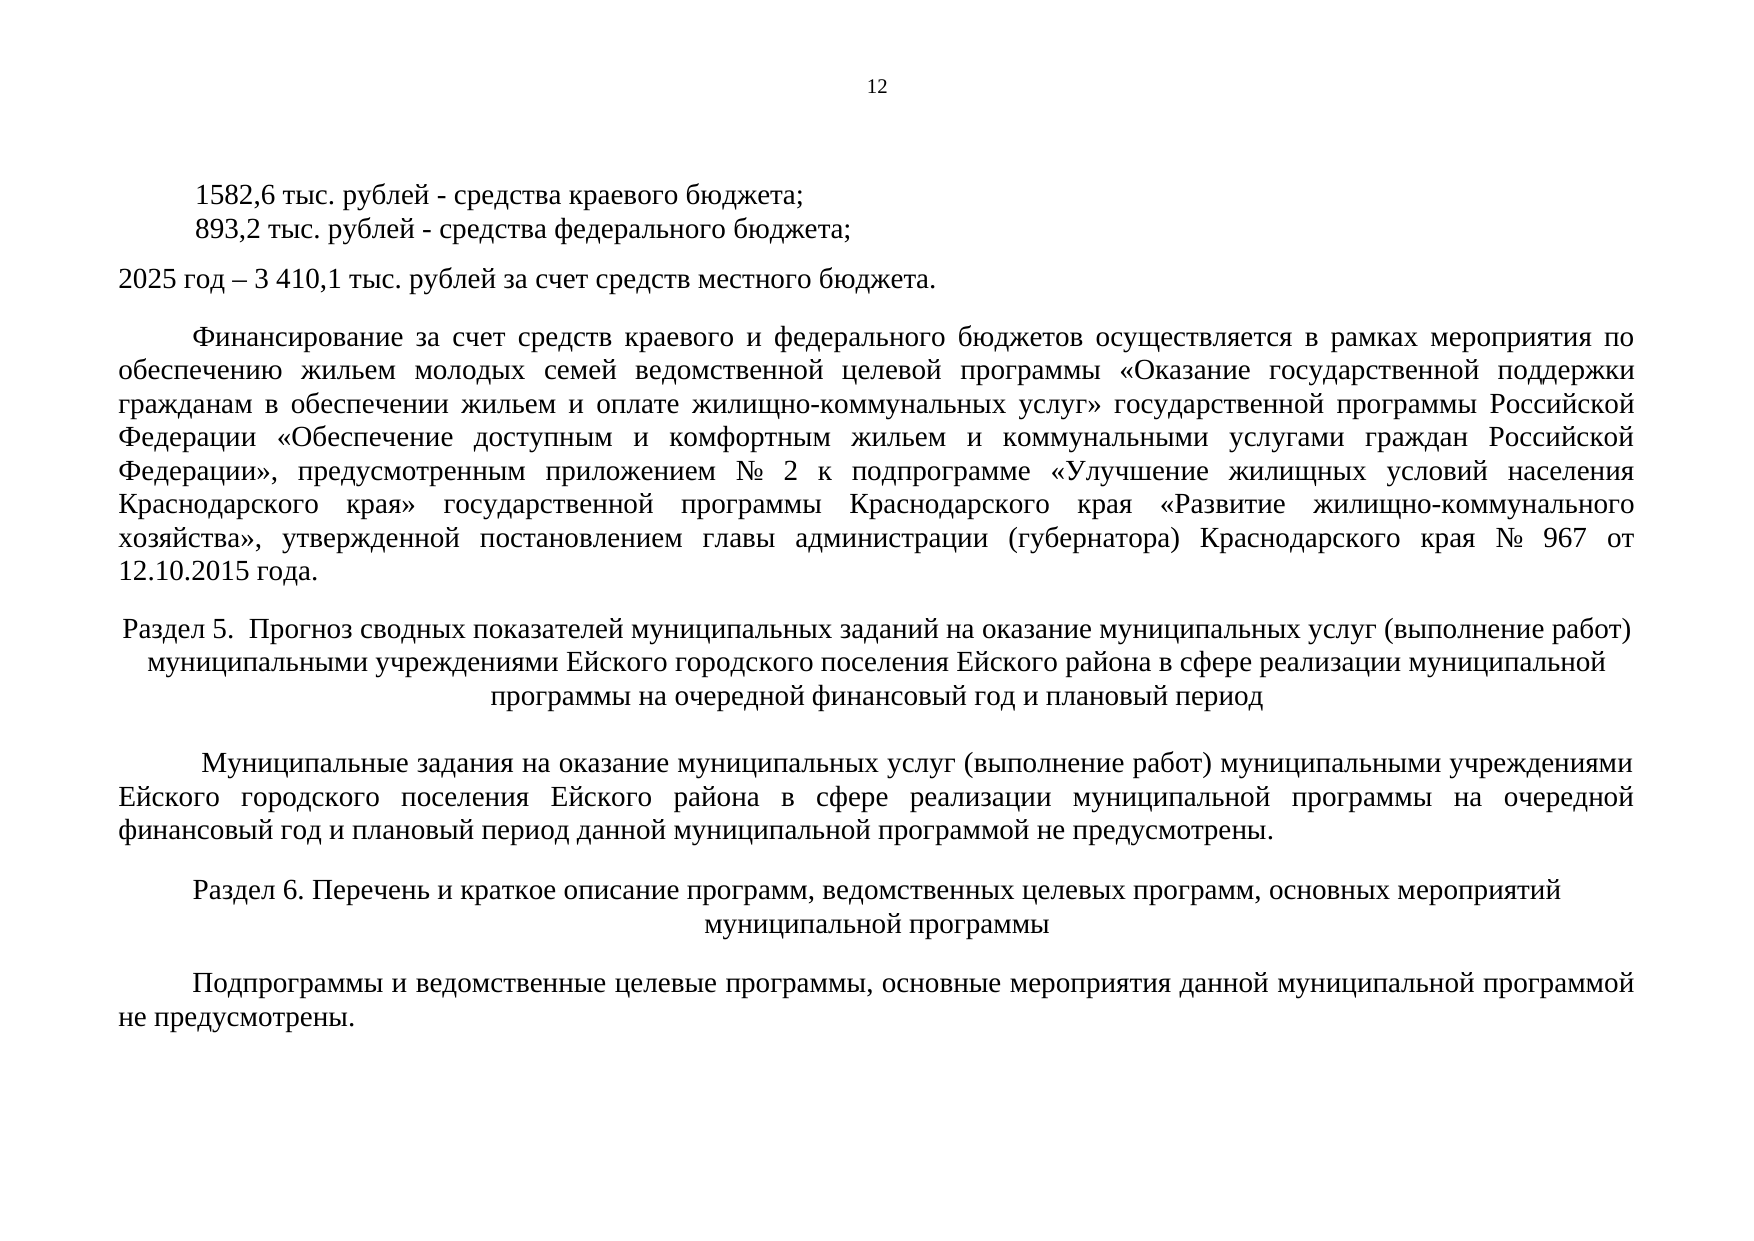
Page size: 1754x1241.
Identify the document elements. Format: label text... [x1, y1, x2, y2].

text 2025 год – 3 410,1 тыс. рублей за счет средств местного бюджета. [118, 261, 1636, 294]
text 893,2 тыс. рублей - средства федерального бюджета; [118, 211, 1636, 244]
text Муниципальные задания на оказание муниципальных услуг (выполнение работ) муниципальными учреждениями Ейского городского поселения Ейского района в сфере реализации муниципальной программы на очередной финансовый год и плановый период данной муниципальной программой не предусмотрены. [118, 745, 1636, 846]
text Подпрограммы и ведомственные целевые программы, основные мероприятия данной муниципальной программой не предусмотрены. [118, 966, 1636, 1033]
text Раздел 6. Перечень и краткое описание программ, ведомственных целевых программ, основных мероприятий муниципальной программы [118, 872, 1636, 939]
text Раздел 5. Прогноз сводных показателей муниципальных заданий на оказание муниципальных услуг (выполнение работ) муниципальными учреждениями Ейского городского поселения Ейского района в сфере реализации муниципальной программы на очередной финансовый год и плановый период [118, 611, 1636, 712]
text 1582,6 тыс. рублей - средства краевого бюджета; [118, 177, 1636, 211]
text Финансирование за счет средств краевого и федерального бюджетов осуществляется в рамках мероприятия по обеспечению жильем молодых семей ведомственной целевой программы «Оказание государственной поддержки гражданам в обеспечении жильем и оплате жилищно-коммунальных услуг» государственной программы Российской Федерации «Обеспечение доступным и комфортным жильем и коммунальными услугами граждан Российской Федерации», предусмотренным приложением № 2 к подпрограмме «Улучшение жилищных условий населения Краснодарского края» государственной программы Краснодарского края «Развитие жилищно-коммунального хозяйства», утвержденной постановлением главы администрации (губернатора) Краснодарского края № 967 от 12.10.2015 года. [118, 319, 1636, 587]
